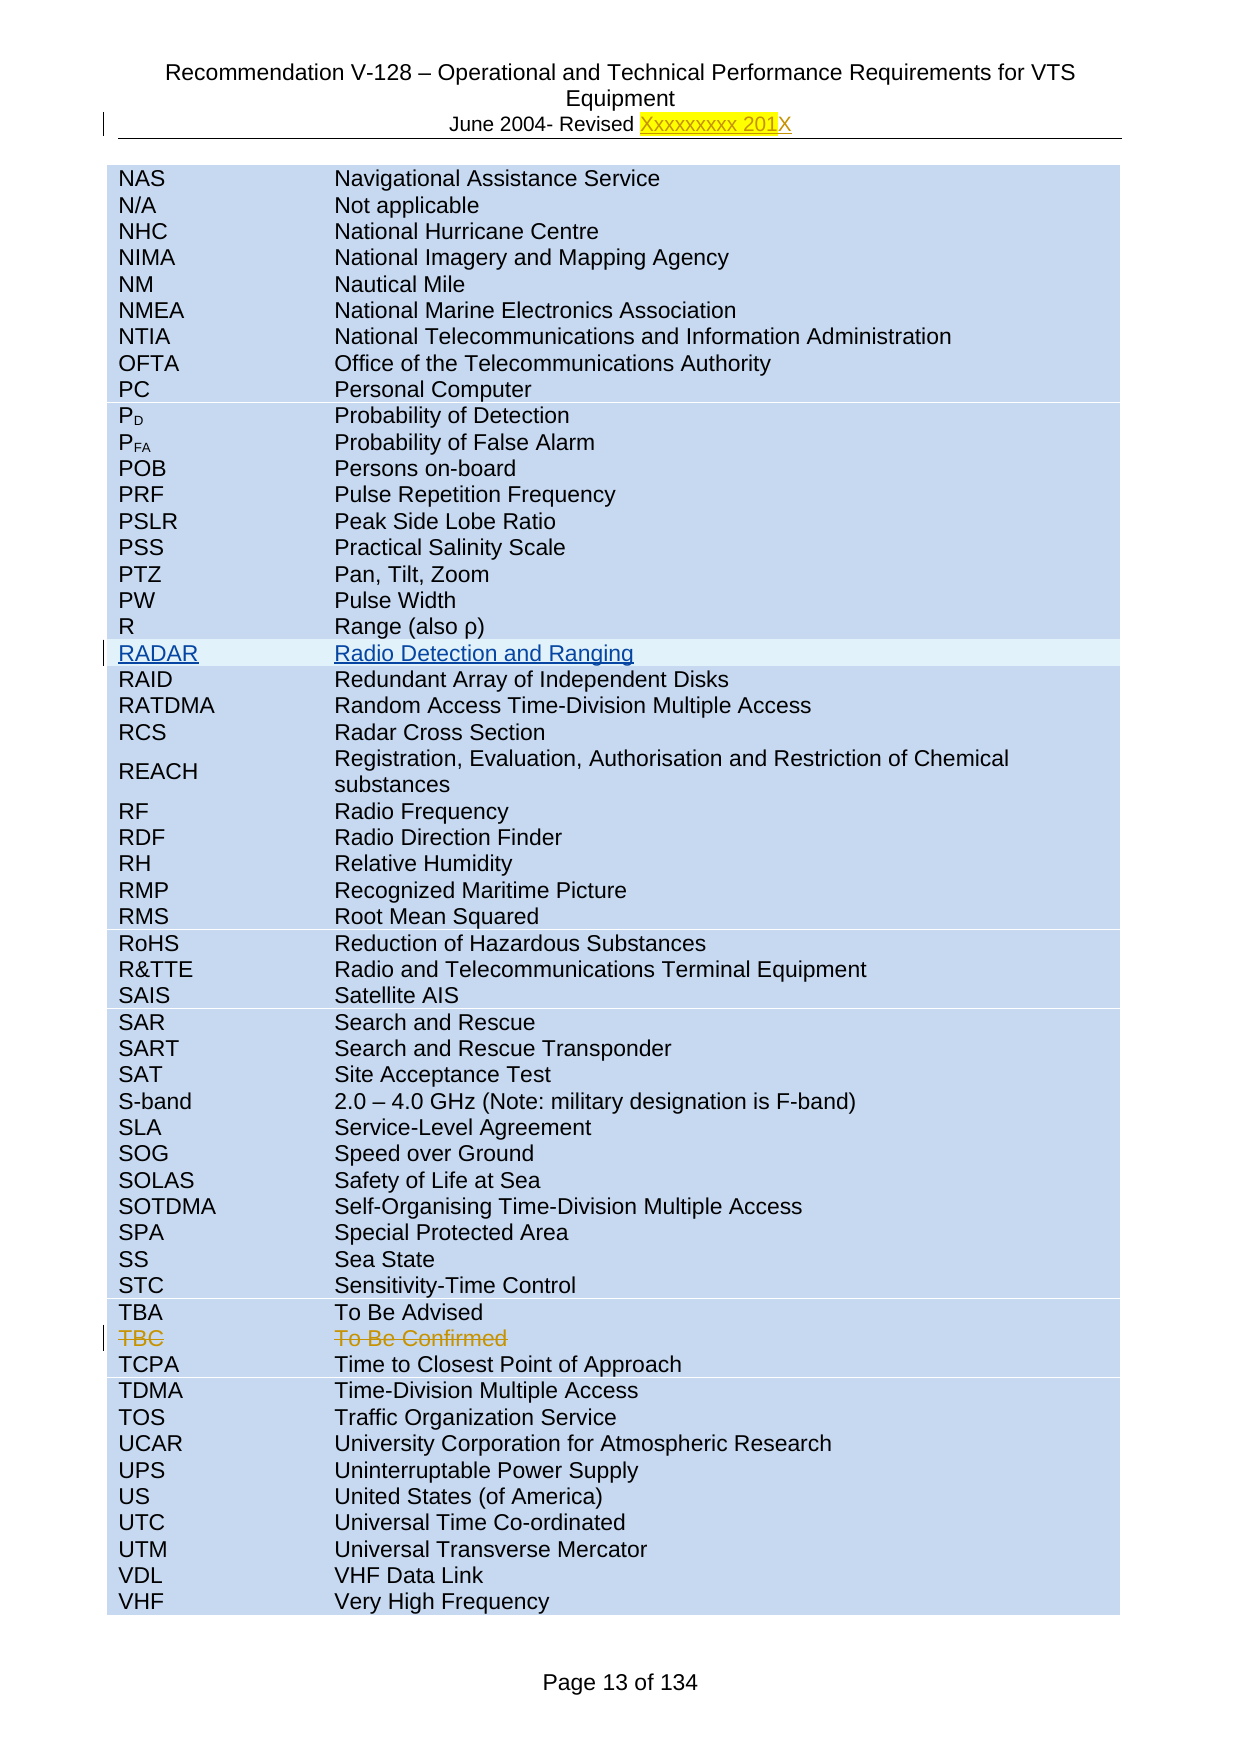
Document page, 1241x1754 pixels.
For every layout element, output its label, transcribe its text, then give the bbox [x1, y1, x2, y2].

table_cell Range (also ρ) [323, 613, 1120, 639]
table_cell N/A [107, 192, 323, 218]
table_cell National Marine Electronics Association [323, 297, 1120, 323]
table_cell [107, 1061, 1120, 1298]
table_cell Pulse Repetition Frequency [323, 481, 1120, 508]
table_cell RAID [107, 666, 323, 692]
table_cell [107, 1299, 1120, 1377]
table_cell NHC [107, 218, 323, 244]
table_cell Not applicable [323, 192, 1120, 218]
table_cell PC [107, 376, 323, 402]
table_cell Practical Salinity Scale [323, 534, 1120, 561]
table_cell OFTA [107, 350, 323, 376]
table_cell RH [107, 850, 323, 877]
table_cell Satellite AIS [323, 982, 1120, 1008]
table_cell Redundant Array of Independent Disks [323, 666, 1120, 692]
table_cell PSS [107, 534, 323, 561]
table_cell PFA [107, 429, 323, 455]
table_cell Radio Frequency [323, 798, 1120, 824]
table_cell NAS [107, 165, 323, 192]
table_cell Peak Side Lobe Ratio [323, 508, 1120, 534]
table_cell SAT [107, 1061, 323, 1088]
table_cell RATDMA [107, 692, 323, 719]
table_cell REACH [107, 745, 323, 798]
table_cell Radio and Telecommunications Terminal Equipment [323, 956, 1120, 982]
table_cell Search and Rescue Transponder [323, 1035, 1120, 1061]
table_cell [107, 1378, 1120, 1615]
table_cell RoHS [107, 930, 323, 956]
table_cell RMS [107, 903, 323, 929]
table_cell Nautical Mile [323, 271, 1120, 297]
table_cell RCS [107, 719, 323, 745]
table_cell Office of the Telecommunications Authority [323, 350, 1120, 376]
table_cell RMP [107, 877, 323, 903]
table_cell PD [107, 403, 323, 429]
table_cell NTIA [107, 323, 323, 350]
table_cell Relative Humidity [323, 850, 1120, 877]
table_cell PSLR [107, 508, 323, 534]
table_cell R&TTE [107, 956, 323, 982]
table_cell Radio Direction Finder [323, 824, 1120, 850]
table_cell RF [107, 798, 323, 824]
table_cell Radar Cross Section [323, 719, 1120, 745]
table_cell SART [107, 1035, 323, 1061]
table_cell Root Mean Squared [323, 903, 1120, 929]
table_cell National Hurricane Centre [323, 218, 1120, 244]
table_cell NM [107, 271, 323, 297]
table_cell PRF [107, 481, 323, 508]
table_cell Search and Rescue [323, 1009, 1120, 1035]
table_cell Recognized Maritime Picture [323, 877, 1120, 903]
table_cell Probability of Detection [323, 403, 1120, 429]
table_cell National Telecommunications and Information Administration [323, 323, 1120, 350]
table_cell SAR [107, 1009, 323, 1035]
table_cell R [107, 613, 323, 639]
table_cell NMEA [107, 297, 323, 323]
table_cell NIMA [107, 244, 323, 271]
table_cell SAIS [107, 982, 323, 1008]
table_cell Registration, Evaluation, Authorisation and Restriction of Chemical substances [323, 745, 1120, 798]
table_cell Pulse Width [323, 587, 1120, 613]
table_cell Random Access Time-Division Multiple Access [323, 692, 1120, 719]
table_cell Personal Computer [323, 376, 1120, 402]
table_cell PW [107, 587, 323, 613]
table_cell Pan, Tilt, Zoom [323, 561, 1120, 587]
table_cell RDF [107, 824, 323, 850]
table_cell Reduction of Hazardous Substances [323, 930, 1120, 956]
table_cell National Imagery and Mapping Agency [323, 244, 1120, 271]
table_cell Persons on-board [323, 455, 1120, 481]
table_cell PTZ [107, 561, 323, 587]
table_cell POB [107, 455, 323, 481]
table_cell Navigational Assistance Service [323, 165, 1120, 192]
table_cell Probability of False Alarm [323, 429, 1120, 455]
